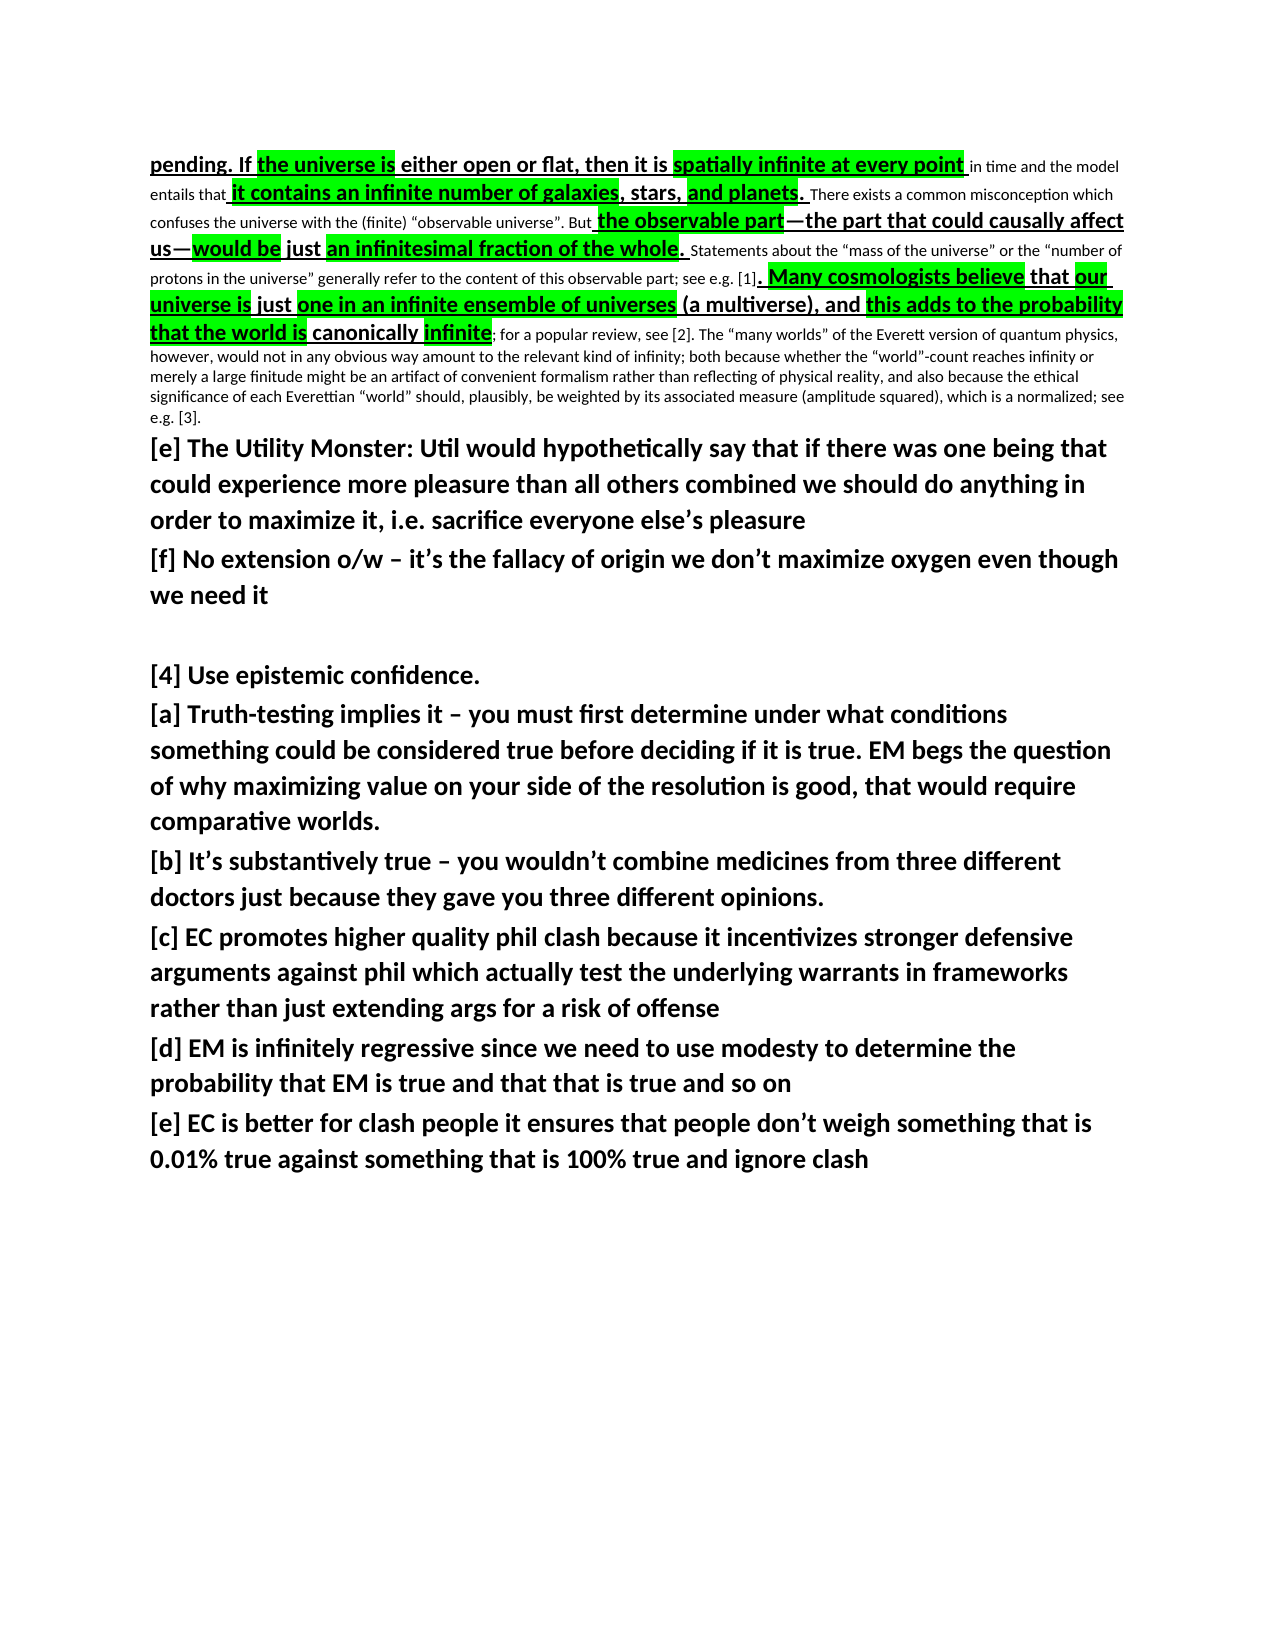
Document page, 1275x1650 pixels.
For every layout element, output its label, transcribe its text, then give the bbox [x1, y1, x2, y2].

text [150, 150, 1125, 427]
subtitle [d] EM is infinitely regressive since we need to use modesty to determine the probability that EM is true and that that is true and so on [150, 1031, 1125, 1099]
subtitle [e] The Utility Monster: Util would hypothetically say that if there was one being that could experience more pleasure than all others combined we should do anything in order to maximize it, i.e. sacrifice everyone else’s pleasure [150, 432, 1125, 536]
subtitle [b] It’s substantively true – you wouldn’t combine medicines from three different doctors just because they gave you three different opinions. [150, 844, 1125, 913]
subtitle [f] No extension o/w – it’s the fallacy of origin we don’t maximize oxygen even though we need it [150, 543, 1125, 611]
subtitle [4] Use epistemic confidence. [150, 658, 1125, 691]
subtitle [a] Truth-testing implies it – you must first determine under what conditions something could be considered true before deciding if it is true. EM begs the question of why maximizing value on your side of the resolution is good, that would require comparative worlds. [150, 698, 1125, 837]
subtitle [c] EC promotes higher quality phil clash because it incentivizes stronger defensive arguments against phil which actually test the underlying warrants in frameworks rather than just extending args for a risk of offense [150, 920, 1125, 1024]
subtitle [e] EC is better for clash people it ensures that people don’t weigh something that is 0.01% true against something that is 100% true and ignore clash [150, 1106, 1125, 1175]
